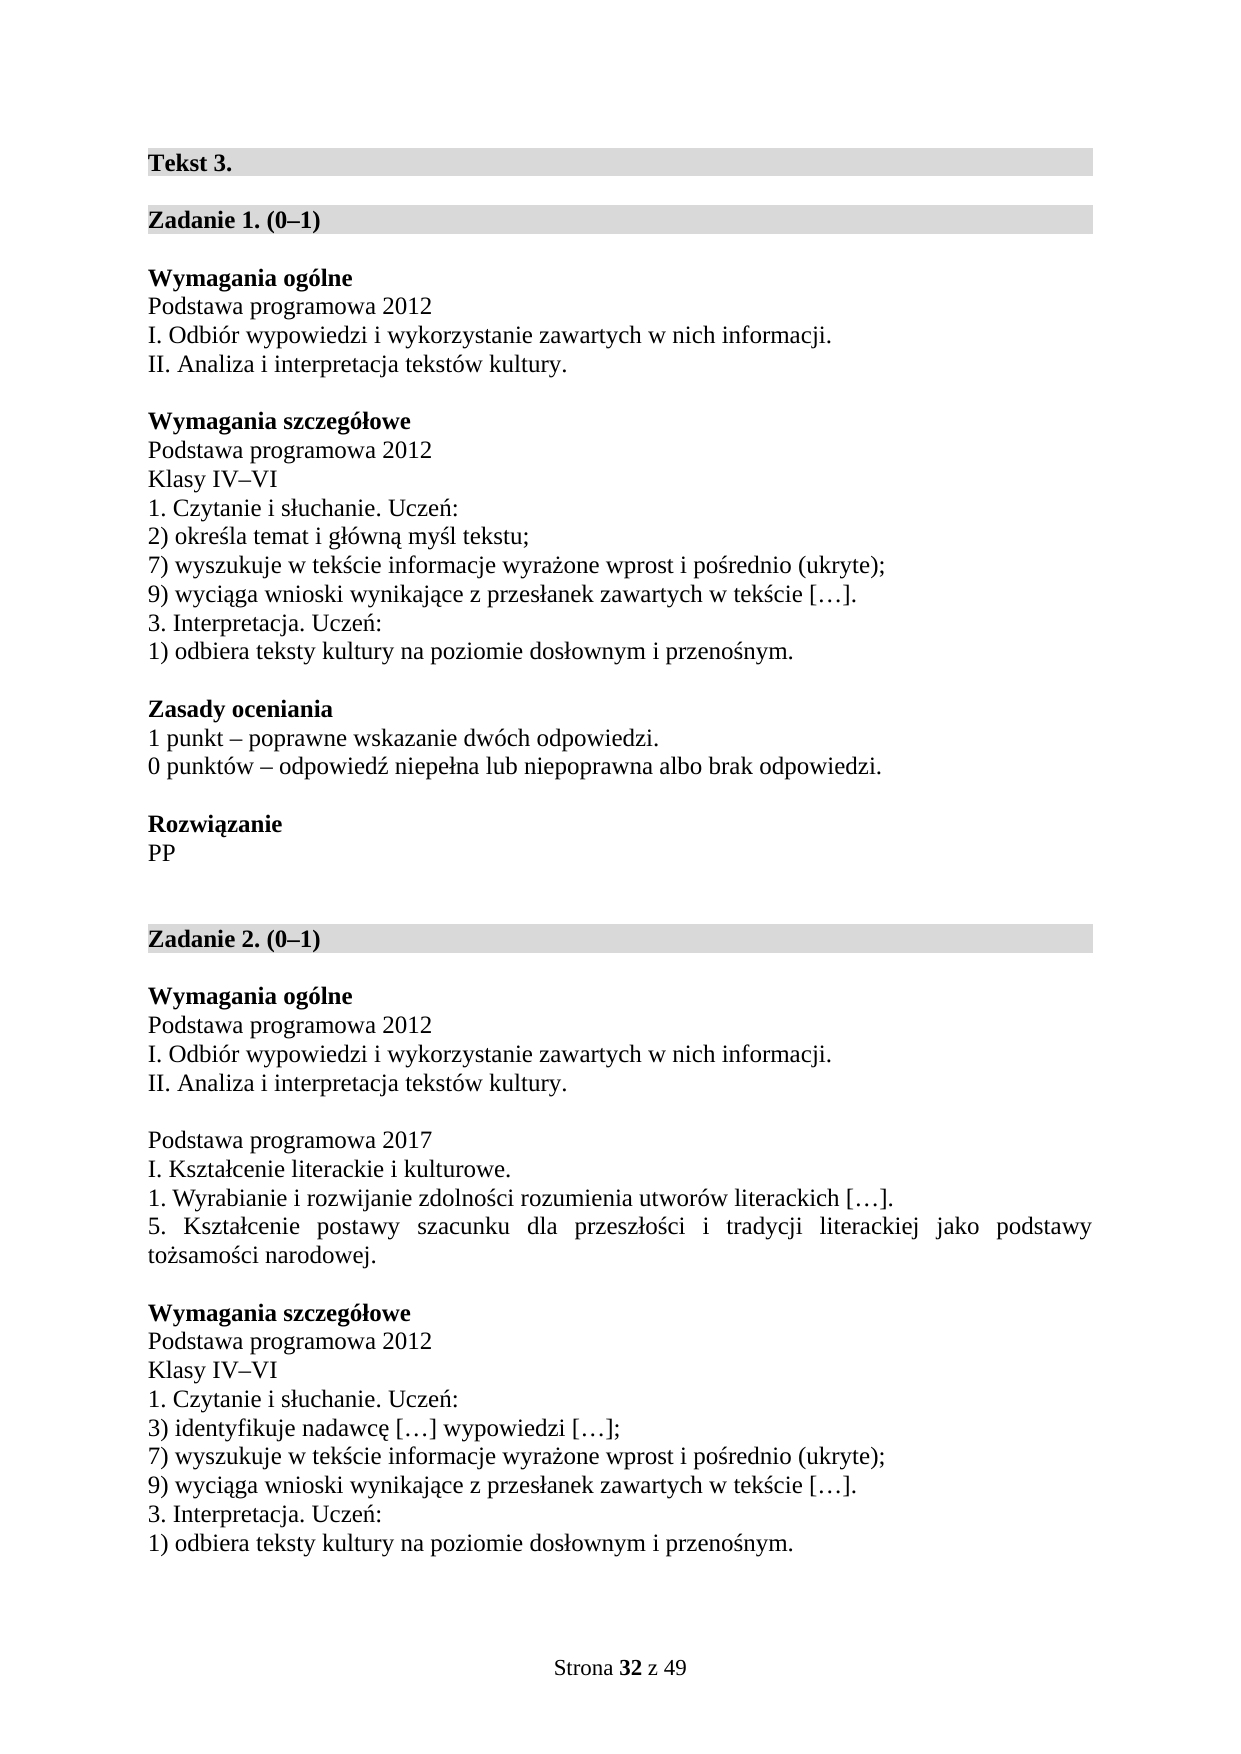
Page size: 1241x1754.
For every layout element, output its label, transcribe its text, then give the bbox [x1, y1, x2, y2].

text Tekst 3. [148, 148, 1093, 176]
text 1) odbiera teksty kultury na poziomie dosłownym i przenośnym. [148, 1528, 1093, 1556]
text 7) wyszukuje w tekście informacje wyrażone wprost i pośrednio (ukryte); [148, 1441, 1093, 1470]
text 1. Wyrabianie i rozwijanie zdolności rozumienia utworów literackich […]. [148, 1183, 1093, 1211]
text I. Odbiór wypowiedzi i wykorzystanie zawartych w nich informacji. [148, 1039, 1093, 1068]
text 3. Interpretacja. Uczeń: [148, 608, 1093, 636]
text 9) wyciąga wnioski wynikające z przesłanek zawartych w tekście […]. [148, 1470, 1093, 1499]
text 2) określa temat i główną myśl tekstu; [148, 521, 1093, 550]
text Wymagania ogólne [148, 263, 1093, 291]
text Podstawa programowa 2012 [148, 291, 1093, 320]
text 1. Czytanie i słuchanie. Uczeń: [148, 493, 1093, 521]
text Podstawa programowa 2012 [148, 1326, 1093, 1355]
text I. Kształcenie literackie i kulturowe. [148, 1154, 1093, 1183]
text Wymagania szczegółowe [148, 406, 1093, 435]
text Podstawa programowa 2017 [148, 1125, 1093, 1154]
text 0 punktów – odpowiedź niepełna lub niepoprawna albo brak odpowiedzi. [148, 751, 1093, 780]
text 1 punkt – poprawne wskazanie dwóch odpowiedzi. [148, 723, 1093, 751]
text Zasady oceniania [148, 694, 1093, 723]
text 7) wyszukuje w tekście informacje wyrażone wprost i pośrednio (ukryte); [148, 550, 1093, 579]
text II. Analiza i interpretacja tekstów kultury. [148, 1068, 1093, 1096]
text 5. Kształcenie postawy szacunku dla przeszłości i tradycji literackiej jako podstawy tożsamości narodowej. [148, 1211, 1093, 1269]
text Wymagania szczegółowe [148, 1298, 1093, 1326]
text 3) identyfikuje nadawcę […] wypowiedzi […]; [148, 1413, 1093, 1441]
text Zadanie 1. (0–1) [148, 205, 1093, 234]
text Podstawa programowa 2012 [148, 1010, 1093, 1039]
text II. Analiza i interpretacja tekstów kultury. [148, 349, 1093, 378]
text I. Odbiór wypowiedzi i wykorzystanie zawartych w nich informacji. [148, 320, 1093, 349]
text Klasy IV–VI [148, 464, 1093, 493]
text 9) wyciąga wnioski wynikające z przesłanek zawartych w tekście […]. [148, 579, 1093, 608]
text Podstawa programowa 2012 [148, 435, 1093, 464]
text Rozwiązanie [148, 809, 1093, 838]
text Klasy IV–VI [148, 1355, 1093, 1384]
text Zadanie 2. (0–1) [148, 924, 1093, 953]
text PP [148, 838, 1093, 866]
text 1) odbiera teksty kultury na poziomie dosłownym i przenośnym. [148, 636, 1093, 665]
text Wymagania ogólne [148, 981, 1093, 1010]
text 3. Interpretacja. Uczeń: [148, 1499, 1093, 1528]
text 1. Czytanie i słuchanie. Uczeń: [148, 1384, 1093, 1413]
